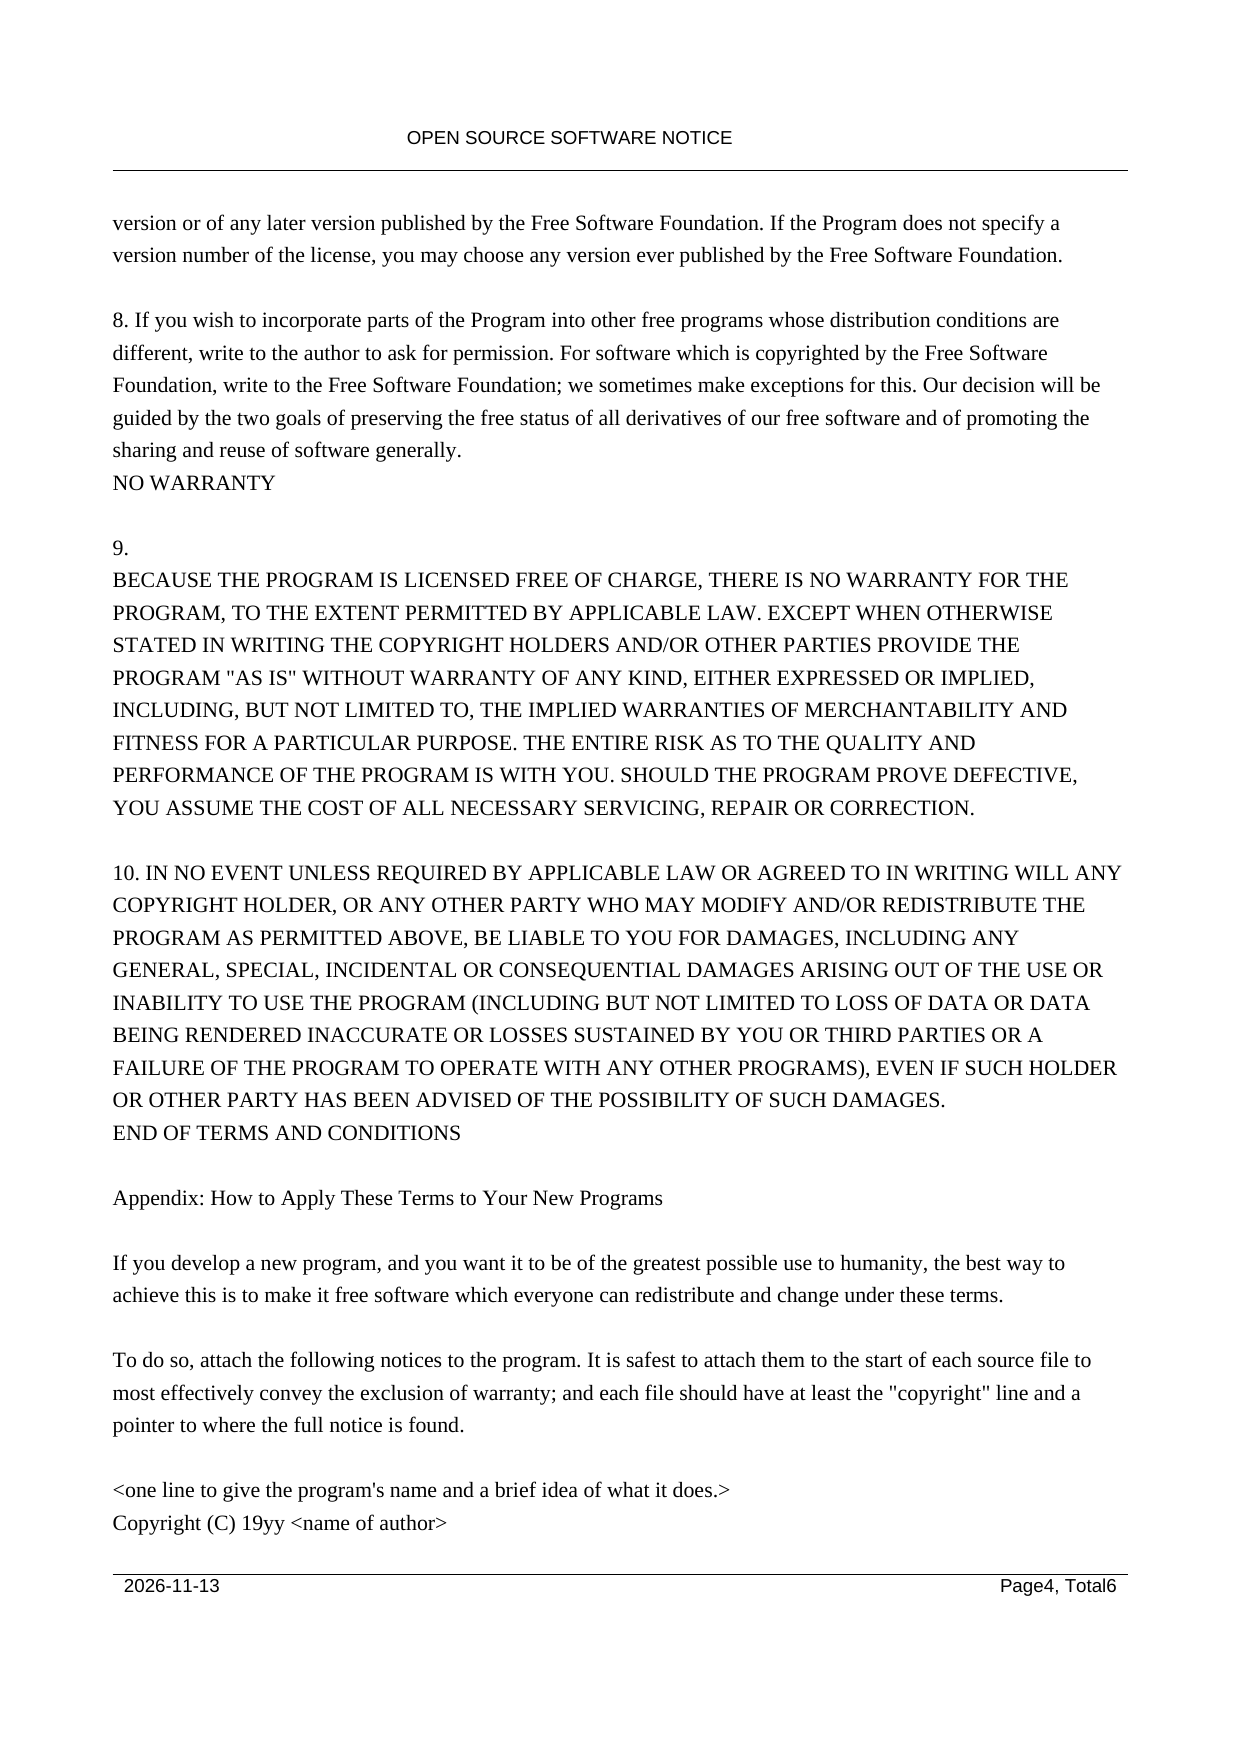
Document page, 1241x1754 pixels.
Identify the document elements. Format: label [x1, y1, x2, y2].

text [112, 206, 1128, 1539]
